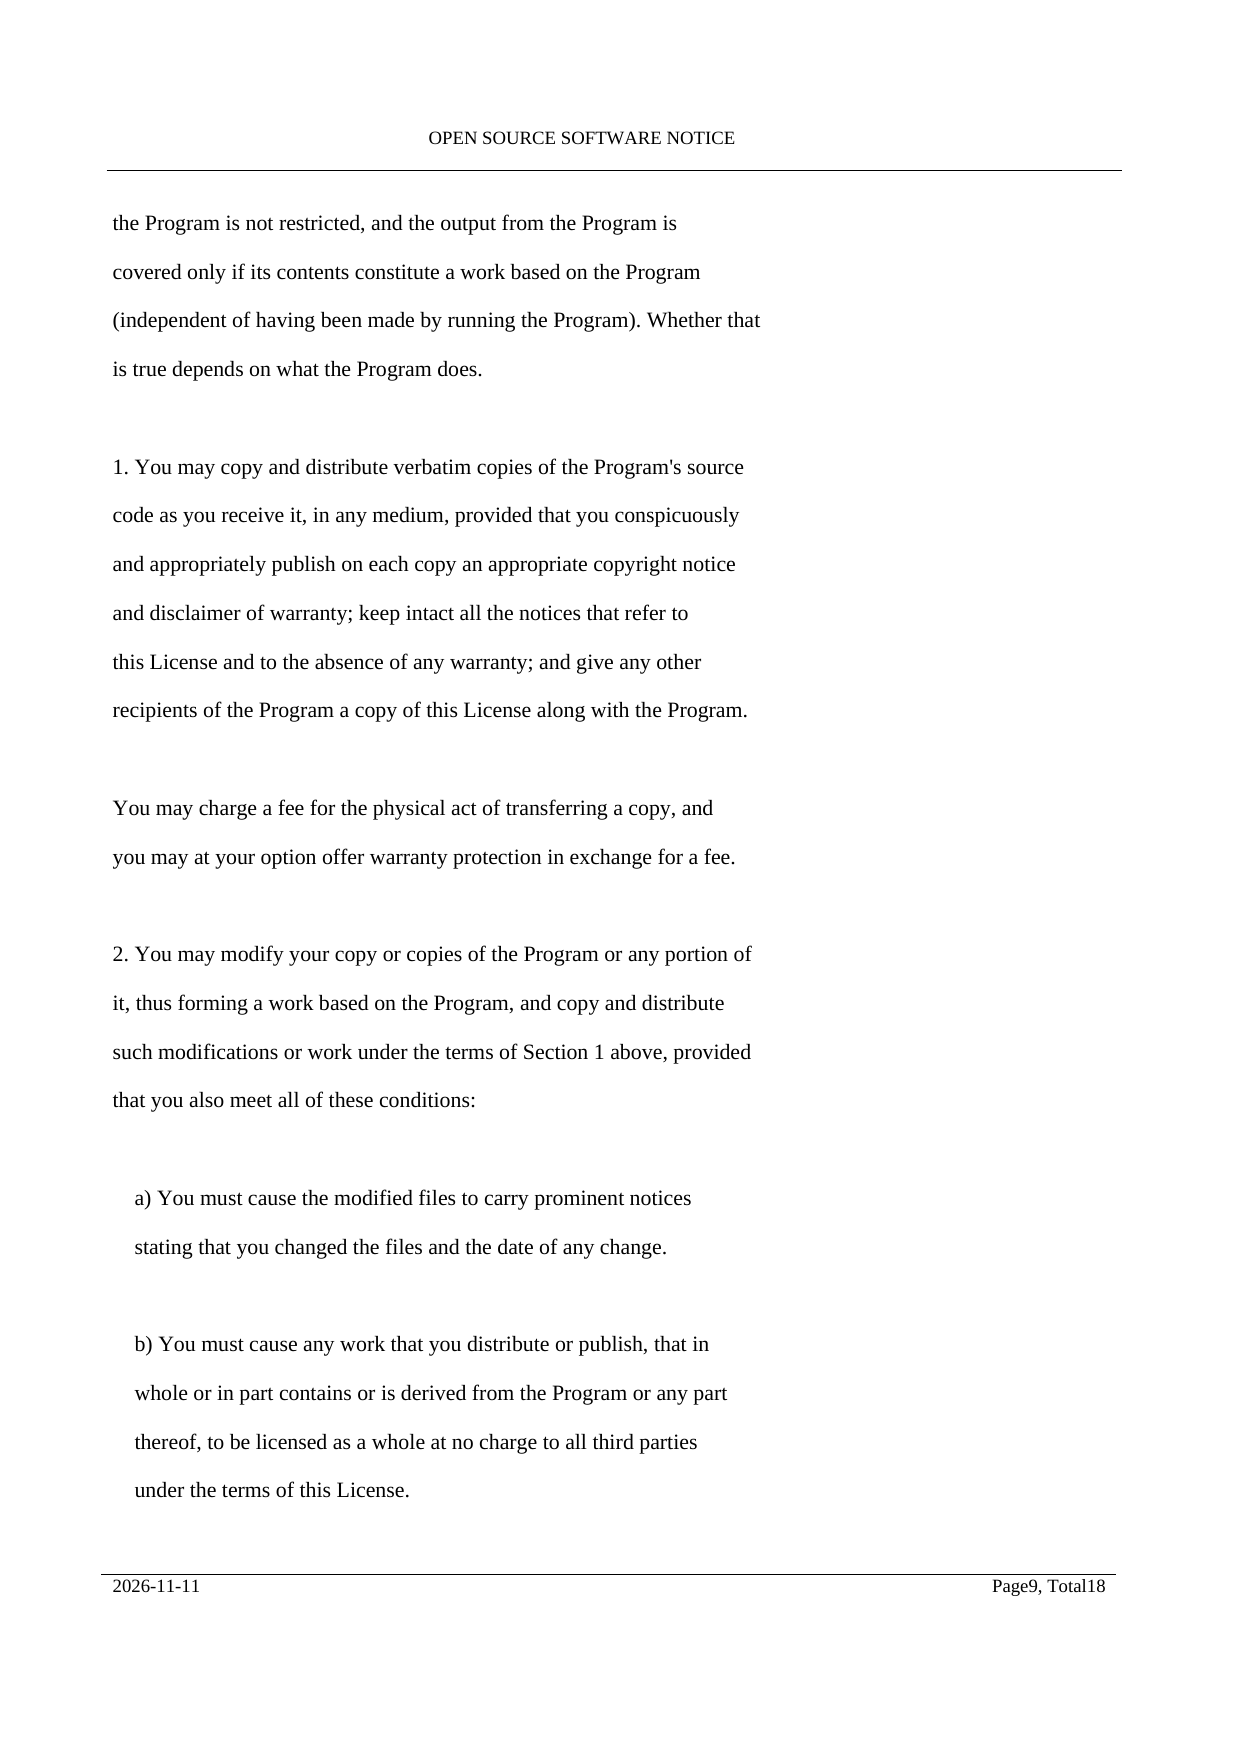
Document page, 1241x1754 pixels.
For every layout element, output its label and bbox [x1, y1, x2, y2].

text [112, 206, 1128, 1506]
